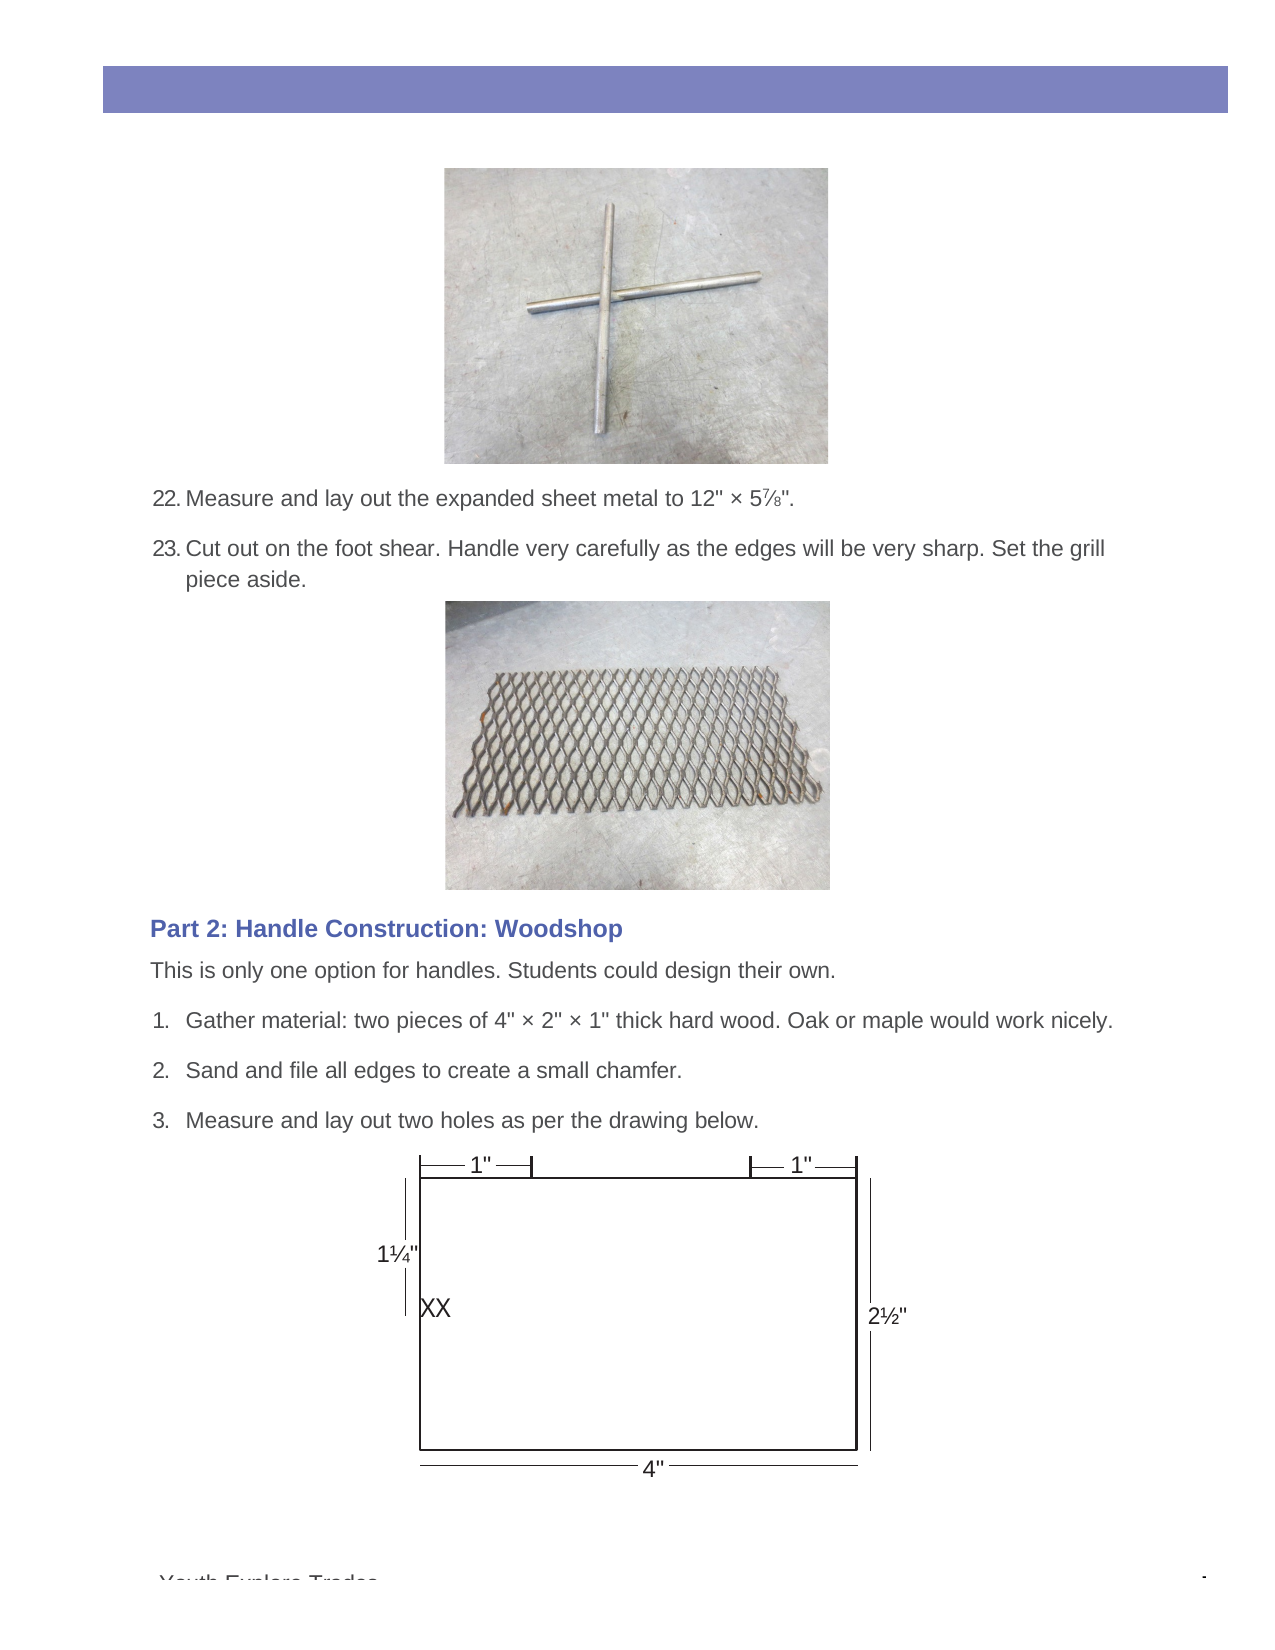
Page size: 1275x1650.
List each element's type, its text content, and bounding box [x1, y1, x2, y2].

subtitle Part 2: Handle Construction: Woodshop [150, 914, 1239, 943]
list Measure and lay out two holes as per the drawing below. [152, 1107, 1239, 1133]
list Gather material: two pieces of 4" × 2" × 1" thick hard wood. Oak or maple would work nicely. [152, 1007, 1239, 1033]
list Cut out on the foot shear. Handle very carefully as the edges will be very sharp. Set the grill piece aside. [152, 535, 1106, 592]
text 2½" [92, 1302, 907, 1330]
text 4" [92, 1455, 1215, 1482]
subtitle 1¼" [376, 1239, 1239, 1267]
picture [444, 168, 829, 464]
picture [445, 601, 830, 890]
list Sand and file all edges to create a small chamfer. [152, 1057, 1239, 1083]
list Measure and lay out the expanded sheet metal to 12" × 57⁄8". [152, 485, 1239, 511]
text This is only one option for handles. Students could design their own. [150, 957, 1239, 983]
